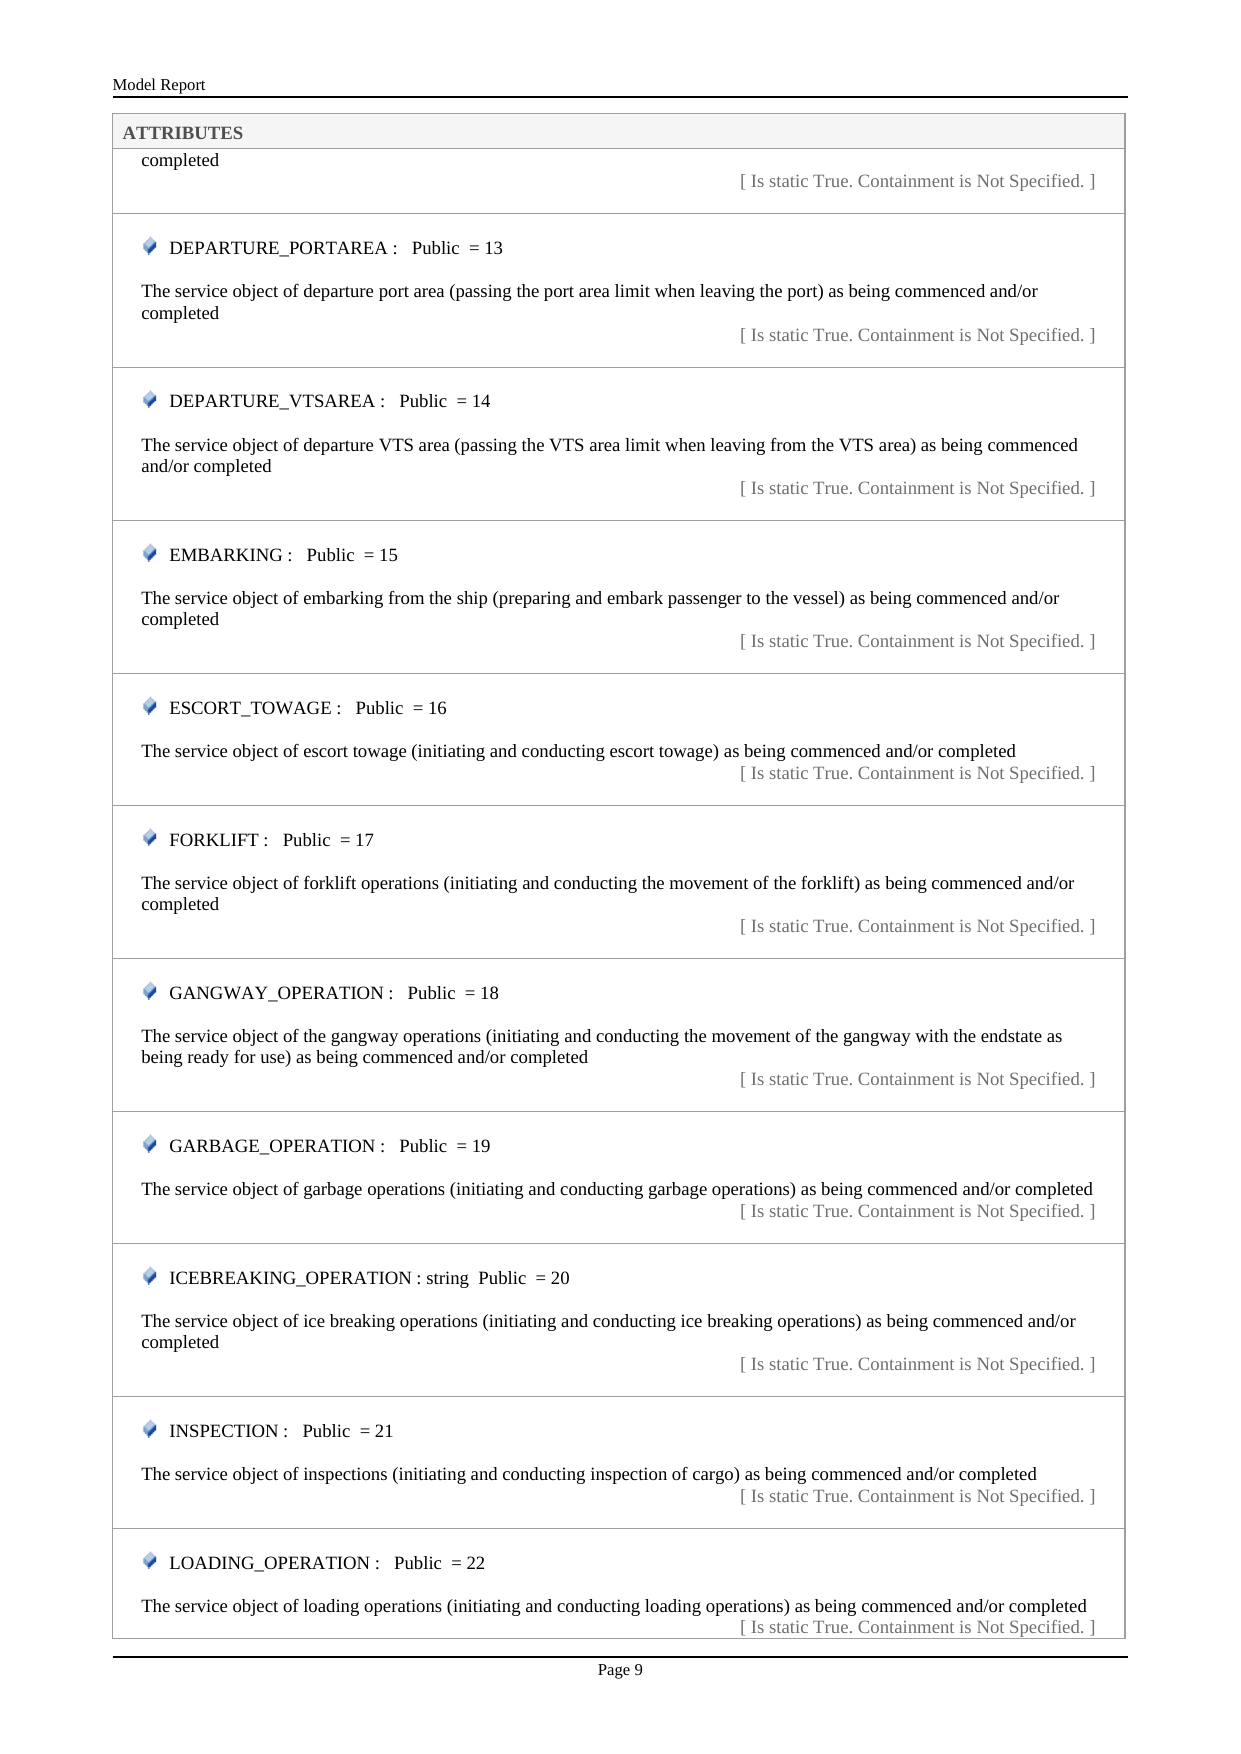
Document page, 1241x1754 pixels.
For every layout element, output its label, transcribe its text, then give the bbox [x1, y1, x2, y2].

picture [141, 542, 160, 562]
picture [141, 827, 160, 846]
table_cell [113, 149, 1124, 213]
table_cell ESCORT_TOWAGE : Public = 16 The service object of escort towage (initiating and conducting escort towage) as being commenced and/or completed [ Is static True. Containment is Not Specified. ] [113, 674, 1124, 805]
picture [141, 1133, 160, 1153]
table_cell GARBAGE_OPERATION : Public = 19 The service object of garbage operations (initiating and conducting garbage operations) as being commenced and/or completed [ Is static True. Containment is Not Specified. ] [113, 1112, 1124, 1243]
picture [141, 1550, 160, 1569]
table_cell FORKLIFT : Public = 17 The service object of forklift operations (initiating and conducting the movement of the forklift) as being commenced and/or completed [ Is static True. Containment is Not Specified. ] [113, 806, 1124, 958]
table_cell DEPARTURE_VTSAREA : Public = 14 The service object of departure VTS area (passing the VTS area limit when leaving from the VTS area) as being commenced and/or completed [ Is static True. Containment is Not Specified. ] [113, 368, 1124, 520]
table_cell DEPARTURE_PORTAREA : Public = 13 The service object of departure port area (passing the port area limit when leaving the port) as being commenced and/or completed [ Is static True. Containment is Not Specified. ] [113, 214, 1124, 367]
table_cell GANGWAY_OPERATION : Public = 18 The service object of the gangway operations (initiating and conducting the movement of the gangway with the endstate as being ready for use) as being commenced and/or completed [ Is static True. Containment is Not Specified. ] [113, 959, 1124, 1111]
table_cell EMBARKING : Public = 15 The service object of embarking from the ship (preparing and embark passenger to the vessel) as being commenced and/or completed [ Is static True. Containment is Not Specified. ] [113, 521, 1124, 673]
picture [141, 1265, 160, 1285]
picture [141, 1418, 160, 1438]
table_cell ICEBREAKING_OPERATION : string Public = 20 The service object of ice breaking operations (initiating and conducting ice breaking operations) as being commenced and/or completed [ Is static True. Containment is Not Specified. ] [113, 1244, 1124, 1396]
table_cell INSPECTION : Public = 21 The service object of inspections (initiating and conducting inspection of cargo) as being commenced and/or completed [ Is static True. Containment is Not Specified. ] [113, 1397, 1124, 1528]
picture [141, 236, 160, 255]
picture [141, 980, 160, 1000]
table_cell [113, 1529, 1124, 1638]
table_header ATTRIBUTES [113, 114, 1124, 148]
picture [141, 389, 160, 408]
picture [141, 695, 160, 715]
